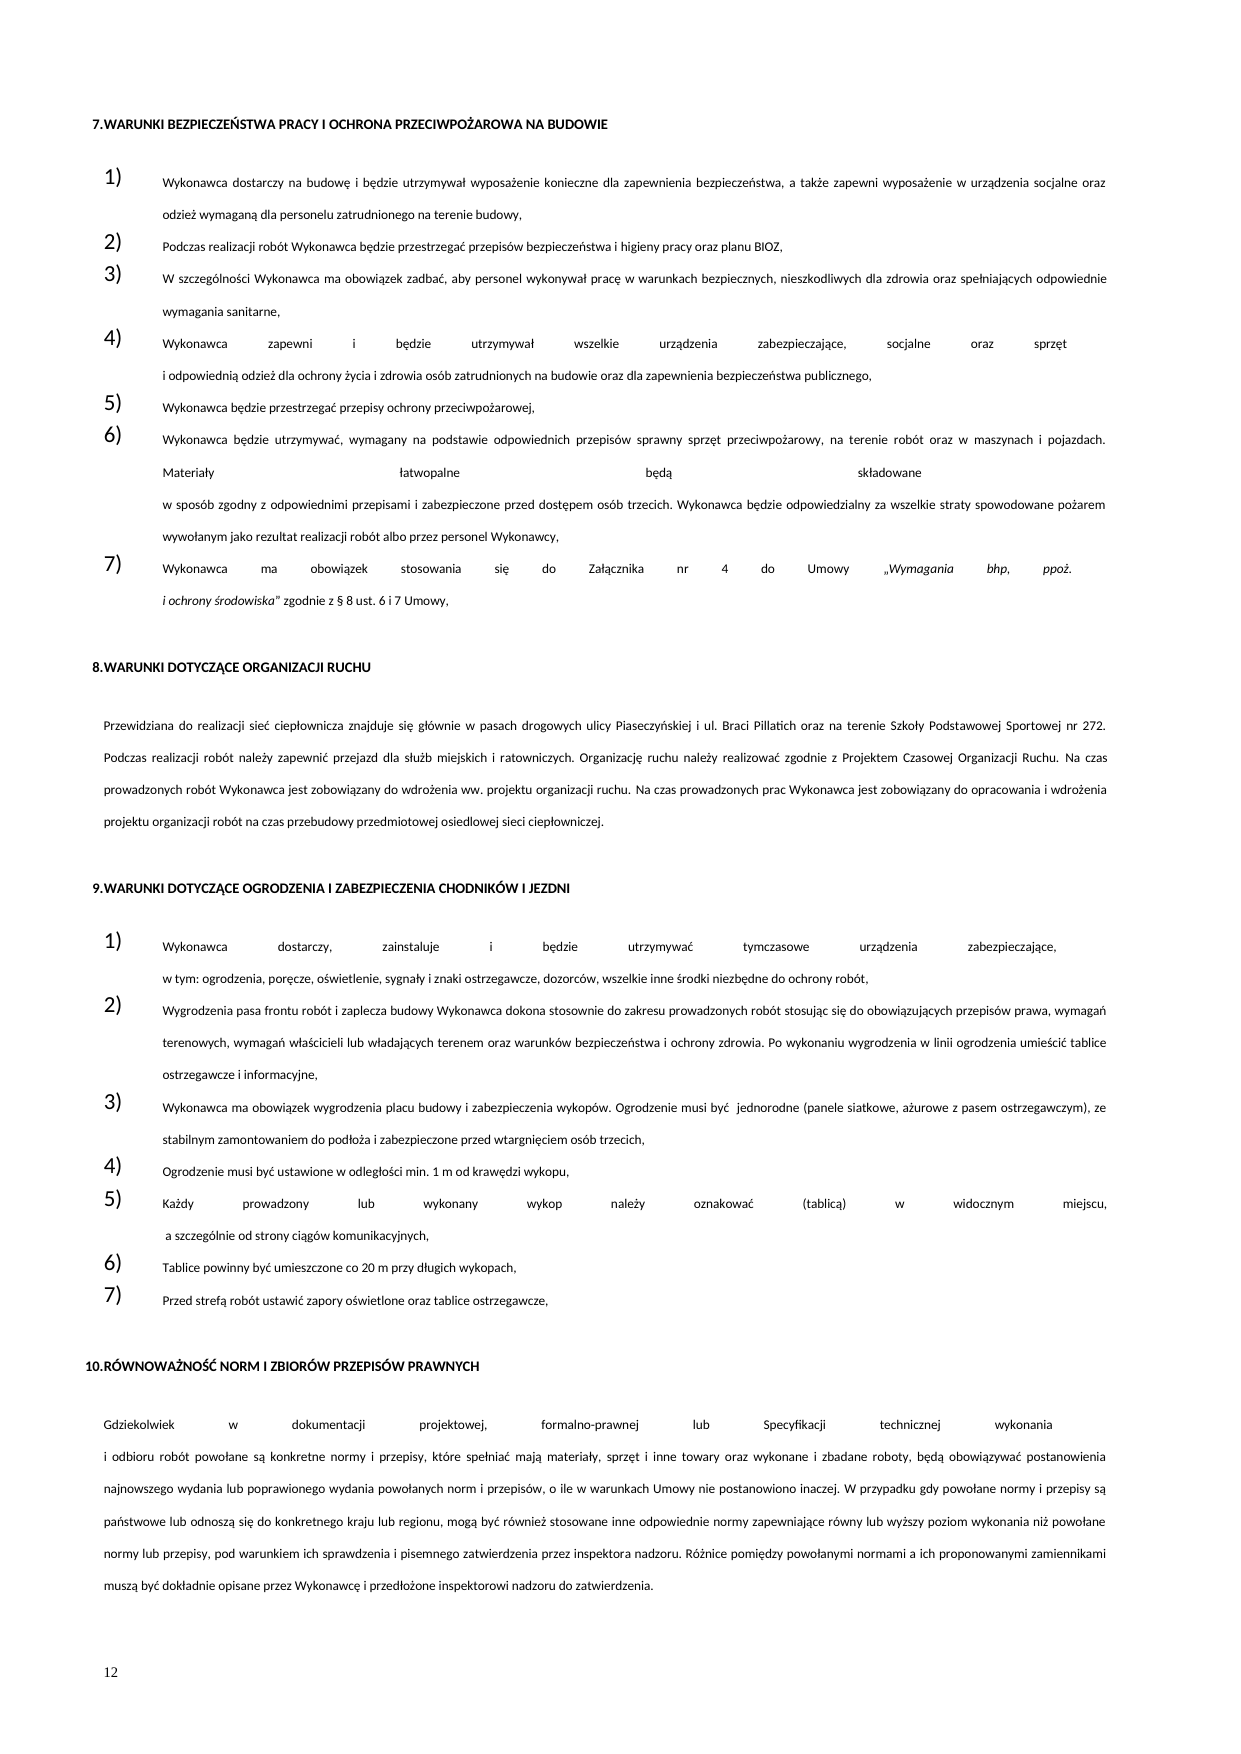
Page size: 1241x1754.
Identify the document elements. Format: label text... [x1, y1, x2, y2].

list Wykonawca zapewni i będzie utrzymywał wszelkie urządzenia zabezpieczające, socjalne oraz sprzęt i odpowiednią odzież dla ochrony życia i zdrowia osób zatrudnionych na budowie oraz dla zapewnienia bezpieczeństwa publicznego, [103, 323, 1107, 384]
text Przewidziana do realizacji sieć ciepłownicza znajduje się głównie w pasach drogowych ulicy Piaseczyńskiej i ul. Braci Pillatich oraz na terenie Szkoły Podstawowej Sportowej nr 272. Podczas realizacji robót należy zapewnić przejazd dla służb miejskich i ratowniczych. Organizację ruchu należy realizować zgodnie z Projektem Czasowej Organizacji Ruchu. Na czas prowadzonych robót Wykonawca jest zobowiązany do wdrożenia ww. projektu organizacji ruchu. Na czas prowadzonych prac Wykonawca jest zobowiązany do opracowania i wdrożenia projektu organizacji robót na czas przebudowy przedmiotowej osiedlowej sieci ciepłowniczej. [103, 705, 1107, 830]
text WARUNKI DOTYCZĄCE ORGANIZACJI RUCHU [103, 645, 1107, 676]
list Wykonawca ma obowiązek wygrodzenia placu budowy i zabezpieczenia wykopów. Ogrodzenie musi być jednorodne (panele siatkowe, ażurowe z pasem ostrzegawczym), ze stabilnym zamontowaniem do podłoża i zabezpieczone przed wtargnięciem osób trzecich, [103, 1087, 1107, 1147]
text WARUNKI BEZPIECZEŃSTWA PRACY I OCHRONA PRZECIWPOŻAROWA NA BUDOWIE [103, 102, 1107, 133]
list Wykonawca będzie utrzymywać, wymagany na podstawie odpowiednich przepisów sprawny sprzęt przeciwpożarowy, na terenie robót oraz w maszynach i pojazdach. Materiały łatwopalne będą składowane w sposób zgodny z odpowiednimi przepisami i zabezpieczone przed dostępem osób trzecich. Wykonawca będzie odpowiedzialny za wszelkie straty spowodowane pożarem wywołanym jako rezultat realizacji robót albo przez personel Wykonawcy, [103, 420, 1107, 544]
list Wykonawca będzie przestrzegać przepisy ochrony przeciwpożarowej, [103, 388, 1107, 416]
list Ogrodzenie musi być ustawione w odległości min. 1 m od krawędzi wykopu, [103, 1152, 1107, 1179]
list Każdy prowadzony lub wykonany wykop należy oznakować (tablicą) w widocznym miejscu, a szczególnie od strony ciągów komunikacyjnych, [103, 1184, 1107, 1244]
list W szczególności Wykonawca ma obowiązek zadbać, aby personel wykonywał pracę w warunkach bezpiecznych, nieszkodliwych dla zdrowia oraz spełniających odpowiednie wymagania sanitarne, [103, 259, 1107, 319]
list Wygrodzenia pasa frontu robót i zaplecza budowy Wykonawca dokona stosownie do zakresu prowadzonych robót stosując się do obowiązujących przepisów prawa, wymagań terenowych, wymagań właścicieli lub władających terenem oraz warunków bezpieczeństwa i ochrony zdrowia. Po wykonaniu wygrodzenia w linii ogrodzenia umieścić tablice ostrzegawcze i informacyjne, [103, 991, 1107, 1083]
list Wykonawca dostarczy na budowę i będzie utrzymywał wyposażenie konieczne dla zapewnienia bezpieczeństwa, a także zapewni wyposażenie w urządzenia socjalne oraz odzież wymaganą dla personelu zatrudnionego na terenie budowy, [103, 162, 1107, 223]
list Wykonawca dostarczy, zainstaluje i będzie utrzymywać tymczasowe urządzenia zabezpieczające, w tym: ogrodzenia, poręcze, oświetlenie, sygnały i znaki ostrzegawcze, dozorców, wszelkie inne środki niezbędne do ochrony robót, [103, 926, 1107, 986]
list Tablice powinny być umieszczone co 20 m przy długich wykopach, [103, 1248, 1107, 1276]
list Podczas realizacji robót Wykonawca będzie przestrzegać przepisów bezpieczeństwa i higieny pracy oraz planu BIOZ, [103, 227, 1107, 255]
text RÓWNOWAŻNOŚĆ NORM I ZBIORÓW PRZEPISÓW PRAWNYCH [103, 1345, 1107, 1375]
text Gdziekolwiek w dokumentacji projektowej, formalno-prawnej lub Specyfikacji technicznej wykonania i odbioru robót powołane są konkretne normy i przepisy, które spełniać mają materiały, sprzęt i inne towary oraz wykonane i zbadane roboty, będą obowiązywać postanowienia najnowszego wydania lub poprawionego wydania powołanych norm i przepisów, o ile w warunkach Umowy nie postanowiono inaczej. W przypadku gdy powołane normy i przepisy są państwowe lub odnoszą się do konkretnego kraju lub regionu, mogą być również stosowane inne odpowiednie normy zapewniające równy lub wyższy poziom wykonania niż powołane normy lub przepisy, pod warunkiem ich sprawdzenia i pisemnego zatwierdzenia przez inspektora nadzoru. Różnice pomiędzy powołanymi normami a ich proponowanymi zamiennikami muszą być dokładnie opisane przez Wykonawcę i przedłożone inspektorowi nadzoru do zatwierdzenia. [103, 1405, 1107, 1594]
text WARUNKI DOTYCZĄCE OGRODZENIA I ZABEZPIECZENIA CHODNIKÓW I JEZDNI [103, 866, 1107, 897]
list Wykonawca ma obowiązek stosowania się do Załącznika nr 4 do Umowy „Wymagania bhp, ppoż. i ochrony środowiska” zgodnie z § 8 ust. 6 i 7 Umowy, [103, 549, 1107, 609]
list Przed strefą robót ustawić zapory oświetlone oraz tablice ostrzegawcze, [103, 1280, 1107, 1308]
